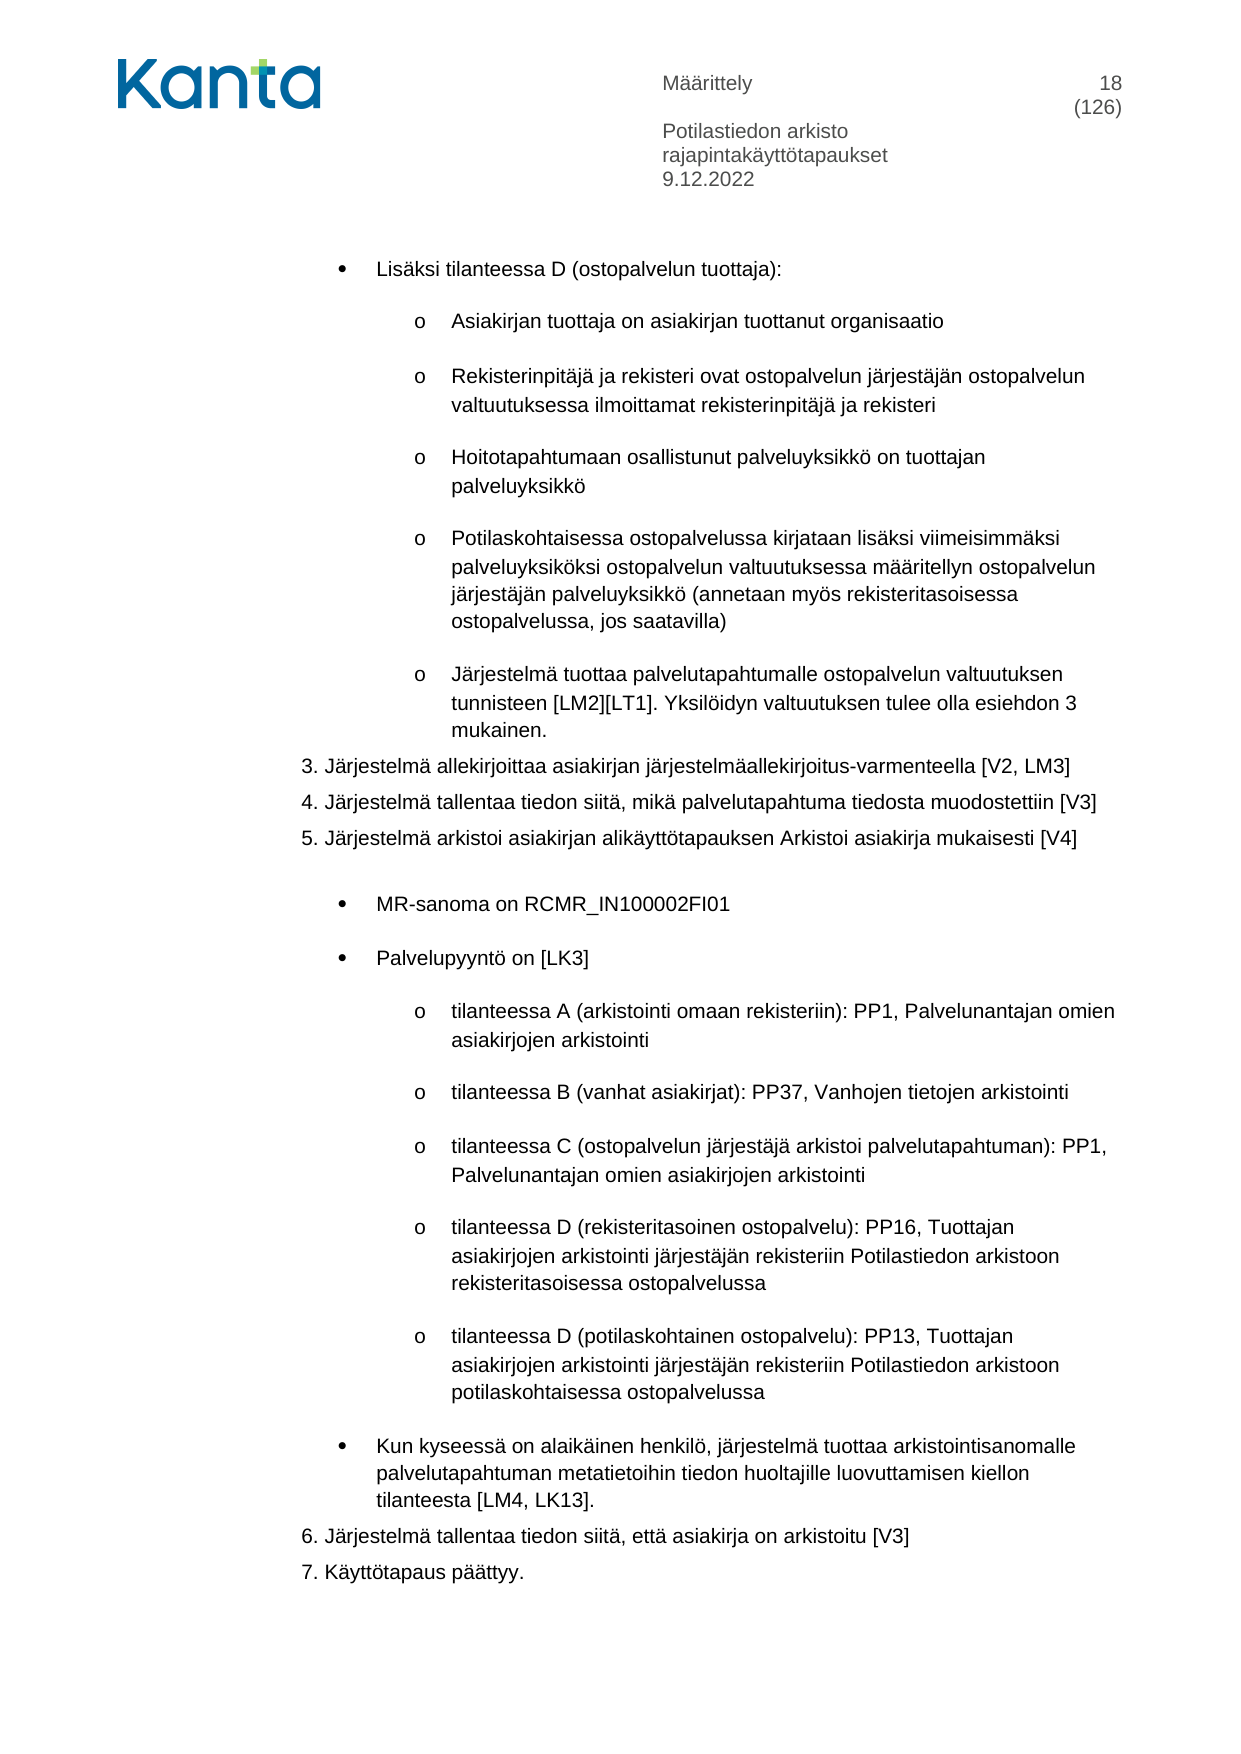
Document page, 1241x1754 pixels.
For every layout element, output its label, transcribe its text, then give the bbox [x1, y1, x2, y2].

list MR-sanoma on RCMR_IN100002FI01 [339, 889, 1122, 916]
list Asiakirjan tuottaja on asiakirjan tuottanut organisaatio [414, 308, 1122, 335]
list Järjestelmä tallentaa tiedon siitä, mikä palvelutapahtuma tiedosta muodostettiin [V3] [301, 790, 1122, 814]
list Järjestelmä arkistoi asiakirjan alikäyttötapauksen Arkistoi asiakirja mukaisesti [V4] [301, 826, 1122, 850]
list tilanteessa C (ostopalvelun järjestäjä arkistoi palvelutapahtuman): PP1, Palvelunantajan omien asiakirjojen arkistointi [414, 1133, 1122, 1187]
list Järjestelmä allekirjoittaa asiakirjan järjestelmäallekirjoitus-varmenteella [V2, LM3] [301, 754, 1122, 778]
list tilanteessa A (arkistointi omaan rekisteriin): PP1, Palvelunantajan omien asiakirjojen arkistointi [414, 997, 1122, 1051]
list Hoitotapahtumaan osallistunut palveluyksikkö on tuottajan palveluyksikkö [414, 443, 1122, 498]
list Järjestelmä tuottaa palvelutapahtumalle ostopalvelun valtuutuksen tunnisteen [LM2][LT1]. Yksilöidyn valtuutuksen tulee olla esiehdon 3 mukainen. [414, 660, 1122, 741]
list tilanteessa D (potilaskohtainen ostopalvelu): PP13, Tuottajan asiakirjojen arkistointi järjestäjän rekisteriin Potilastiedon arkistoon potilaskohtaisessa ostopalvelussa [414, 1322, 1122, 1403]
list Potilaskohtaisessa ostopalvelussa kirjataan lisäksi viimeisimmäksi palveluyksiköksi ostopalvelun valtuutuksessa määritellyn ostopalvelun järjestäjän palveluyksikkö (annetaan myös rekisteritasoisessa ostopalvelussa, jos saatavilla) [414, 525, 1122, 633]
list Kun kyseessä on alaikäinen henkilö, järjestelmä tuottaa arkistointisanomalle palvelutapahtuman metatietoihin tiedon huoltajille luovuttamisen kiellon tilanteesta [LM4, LK13]. [339, 1431, 1122, 1512]
list Palvelupyyntö on [LK3] [339, 943, 1122, 970]
list Käyttötapaus päättyy. [301, 1560, 1122, 1584]
picture [118, 59, 321, 109]
list Lisäksi tilanteessa D (ostopalvelun tuottaja): [339, 254, 1122, 281]
list Rekisterinpitäjä ja rekisteri ovat ostopalvelun järjestäjän ostopalvelun valtuutuksessa ilmoittamat rekisterinpitäjä ja rekisteri [414, 362, 1122, 416]
list tilanteessa B (vanhat asiakirjat): PP37, Vanhojen tietojen arkistointi [414, 1078, 1122, 1106]
list tilanteessa D (rekisteritasoinen ostopalvelu): PP16, Tuottajan asiakirjojen arkistointi järjestäjän rekisteriin Potilastiedon arkistoon rekisteritasoisessa ostopalvelussa [414, 1214, 1122, 1295]
list Järjestelmä tallentaa tiedon siitä, että asiakirja on arkistoitu [V3] [301, 1524, 1122, 1548]
